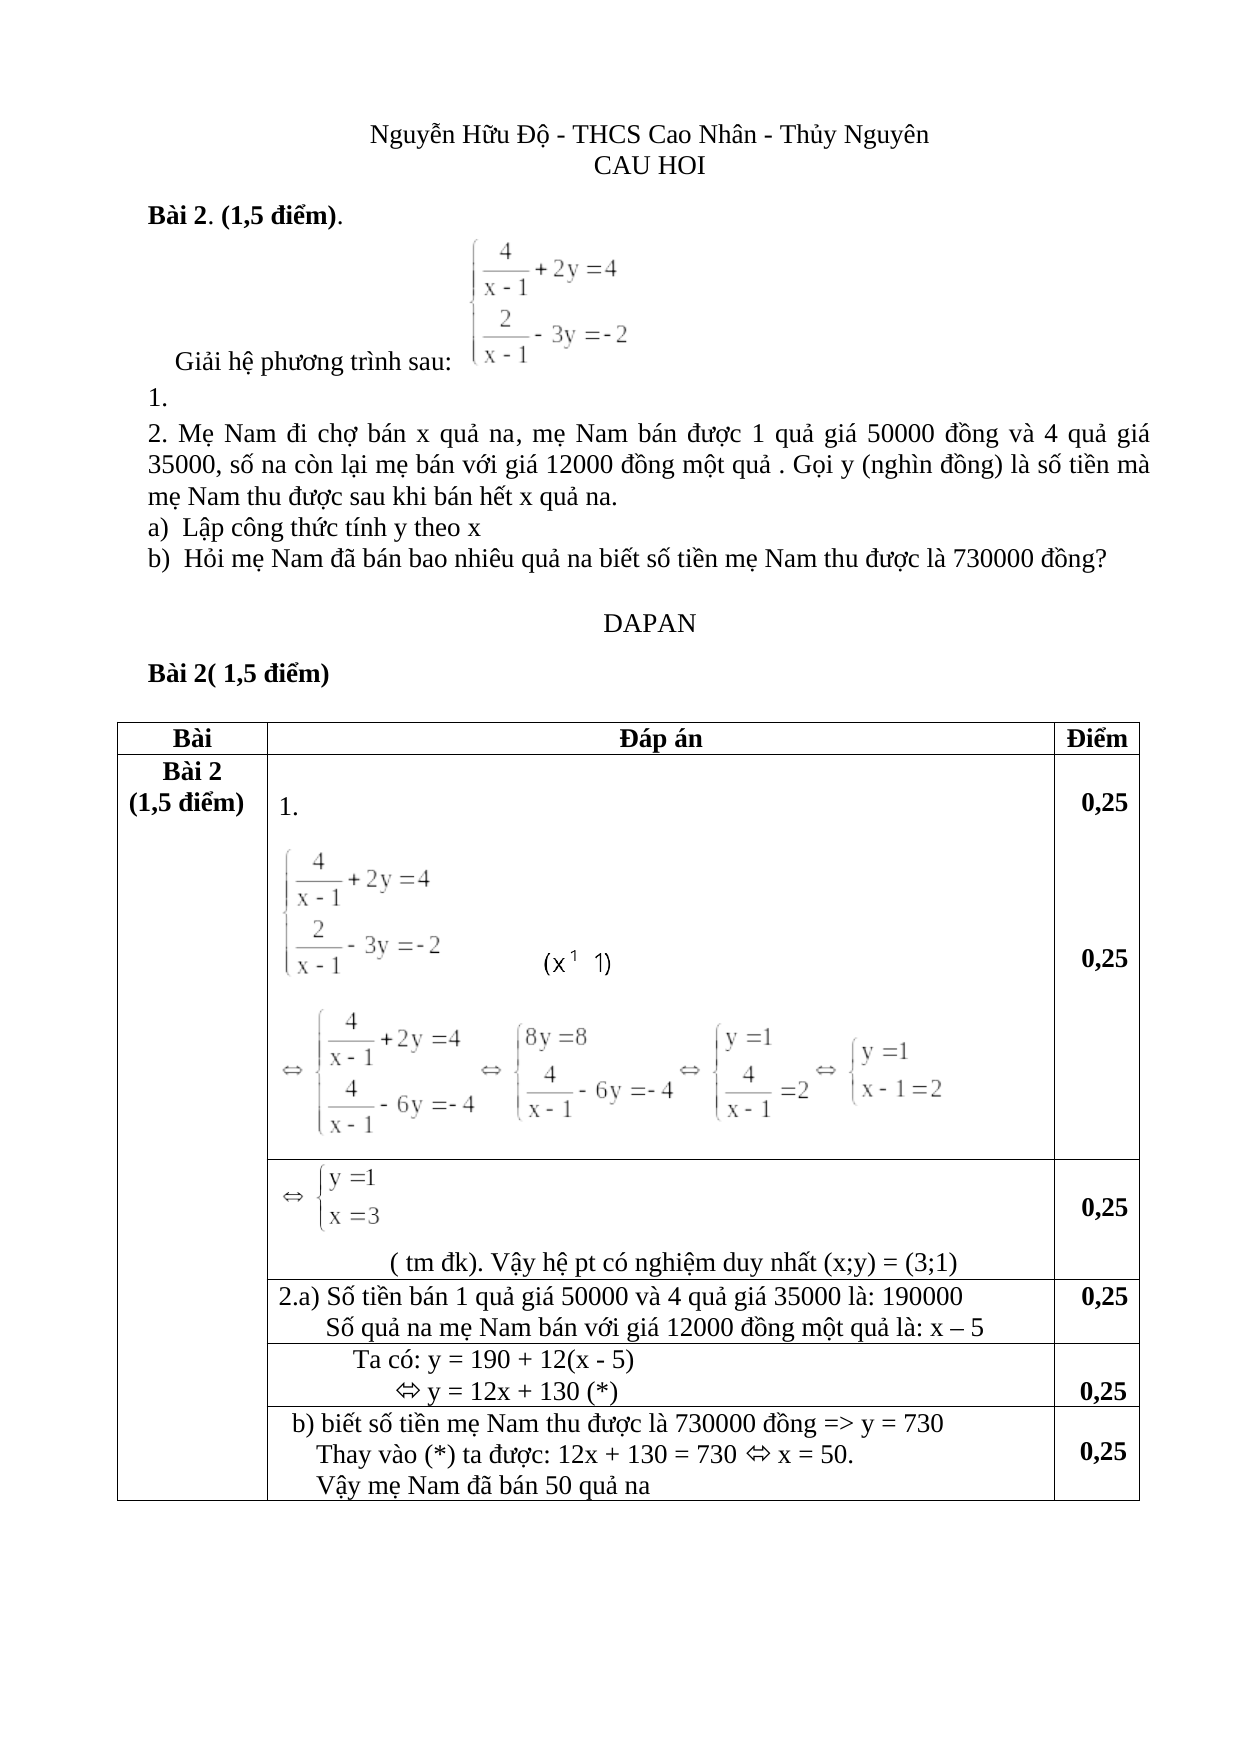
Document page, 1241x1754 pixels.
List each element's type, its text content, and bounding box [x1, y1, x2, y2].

text a) Lập công thức tính y theo x [148, 511, 1152, 542]
list 1. Giải hệ phương trình sau: [148, 233, 1152, 412]
table_cell 0,25 0,25 [1055, 755, 1139, 1159]
text CAU HOI [148, 149, 1152, 180]
table_cell 0,25 [1055, 1344, 1139, 1406]
text Bài 2( 1,5 điểm) [148, 657, 1152, 688]
table_cell Bài 2 (1,5 điểm) [118, 755, 267, 1500]
table_cell ( tm đk). Vậy hệ pt có nghiệm duy nhất (x;y) = (3;1) [268, 1160, 1054, 1279]
text DAPAN [148, 607, 1152, 638]
table_cell 2.a) Số tiền bán 1 quả giá 50000 và 4 quả giá 35000 là: 190000 Số quả na mẹ Nam bán với giá 12000 đồng một quả là: x – 5 [268, 1280, 1054, 1342]
table_cell Ta có: y = 190 + 12(x - 5) y = 12x + 130 (*) [268, 1344, 1054, 1406]
text 2. Mẹ Nam đi chợ bán x quả na, mẹ Nam bán được 1 quả giá 50000 đồng và 4 quả giá 35000, số na còn lại mẹ bán với giá 12000 đồng một quả . Gọi y (nghìn đồng) là số tiền mà mẹ Nam thu được sau khi bán hết x quả na. [148, 417, 1152, 511]
table_cell 0,25 [1055, 1160, 1139, 1279]
table_cell 0,25 [1055, 1280, 1139, 1342]
table_cell b) biết số tiền mẹ Nam thu được là 730000 đồng => y = 730 Thay vào (*) ta được: 12x + 130 = 730 x = 50. Vậy mẹ Nam đã bán 50 quả na [268, 1407, 1054, 1500]
text Nguyễn Hữu Độ - THCS Cao Nhân - Thủy Nguyên [148, 118, 1152, 149]
text b) Hỏi mẹ Nam đã bán bao nhiêu quả na biết số tiền mẹ Nam thu được là 730000 đồng? [148, 542, 1152, 573]
table_header Đáp án [268, 723, 1054, 754]
text Bài 2. (1,5 điểm). [148, 199, 1152, 231]
table_cell 1. [268, 755, 1054, 1159]
table_cell 0,25 [1055, 1407, 1139, 1500]
table_header Điểm [1055, 723, 1139, 754]
table_header Bài [118, 723, 267, 754]
